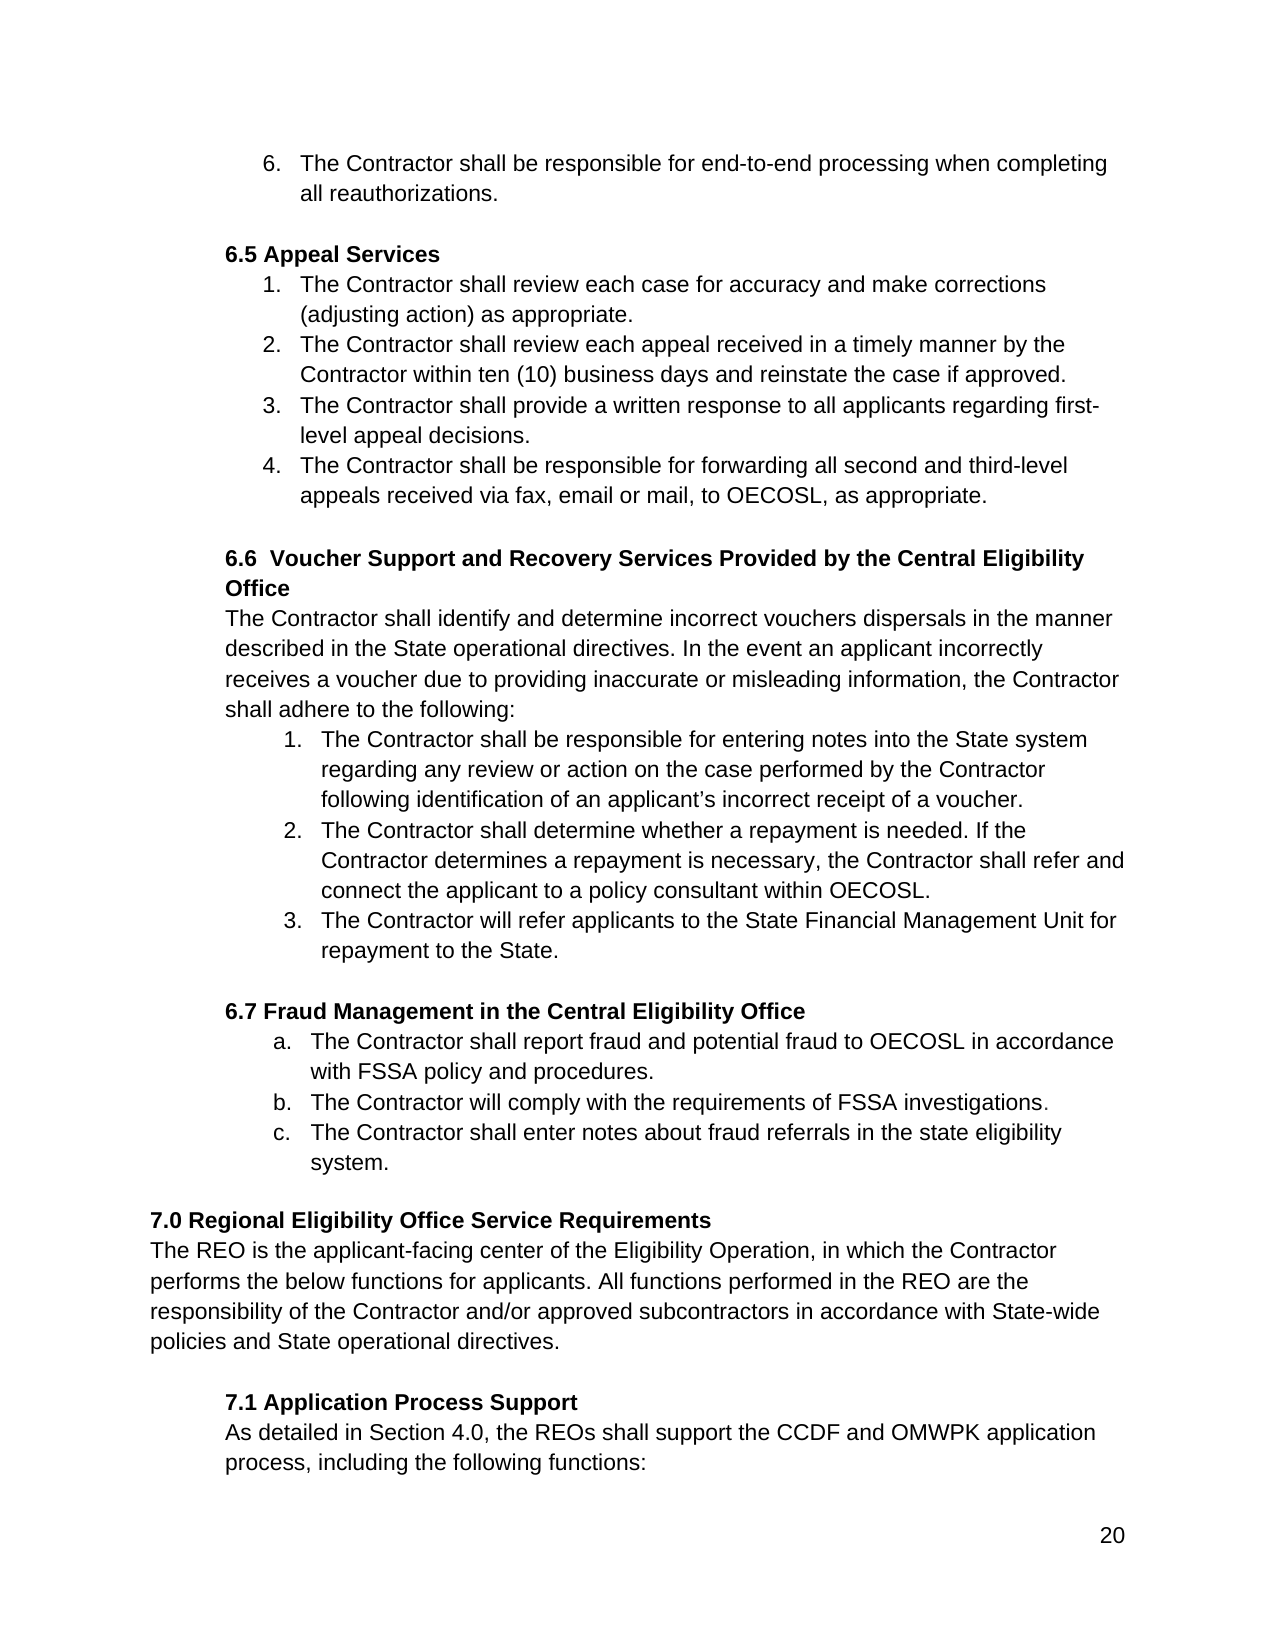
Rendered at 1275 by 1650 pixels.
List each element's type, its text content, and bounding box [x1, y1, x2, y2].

list The Contractor shall review each case for accuracy and make corrections (adjusting action) as appropriate. [262, 271, 1125, 327]
subtitle 7.1 Application Process Support [150, 1388, 1125, 1415]
list The Contractor shall enter notes about fraud referrals in the state eligibility system. [273, 1119, 1125, 1175]
text The Contractor shall identify and determine incorrect vouchers dispersals in the manner described in the State operational directives. In the event an applicant incorrectly receives a voucher due to providing inaccurate or misleading information, the Contractor shall adhere to the following: [225, 605, 1125, 722]
list The Contractor shall determine whether a repayment is needed. If the Contractor determines a repayment is necessary, the Contractor shall refer and connect the applicant to a policy consultant within OECOSL. [283, 817, 1125, 903]
text The REO is the applicant-facing center of the Eligibility Operation, in which the Contractor performs the below functions for applicants. All functions performed in the REO are the responsibility of the Contractor and/or approved subcontractors in accordance with State-wide policies and State operational directives. [150, 1237, 1125, 1354]
subtitle 6.7 Fraud Management in the Central Eligibility Office [150, 998, 1125, 1024]
list The Contractor will refer applicants to the State Financial Management Unit for repayment to the State. [283, 907, 1125, 964]
list The Contractor will comply with the requirements of FSSA investigations. [273, 1088, 1125, 1115]
subtitle 6.5 Appeal Services [150, 241, 1125, 267]
list The Contractor shall review each appeal received in a timely manner by the Contractor within ten (10) business days and reinstate the case if approved. [262, 331, 1125, 388]
list The Contractor shall be responsible for entering notes into the State system regarding any review or action on the case performed by the Contractor following identification of an applicant’s incorrect receipt of a voucher. [283, 726, 1125, 813]
list The Contractor shall report fraud and potential fraud to OECOSL in accordance with FSSA policy and procedures. [273, 1028, 1125, 1085]
text As detailed in Section 4.0, the REOs shall support the CCDF and OMWPK application process, including the following functions: [225, 1419, 1125, 1475]
list The Contractor shall be responsible for end-to-end processing when completing all reauthorizations. [262, 150, 1125, 207]
list The Contractor shall be responsible for forwarding all second and third-level appeals received via fax, email or mail, to OECOSL, as appropriate. [262, 452, 1125, 509]
list The Contractor shall provide a written response to all applicants regarding first-level appeal decisions. [262, 392, 1125, 448]
subtitle 7.0 Regional Eligibility Office Service Requirements [150, 1207, 1125, 1234]
subtitle 6.6 Voucher Support and Recovery Services Provided by the Central Eligibility Office [225, 545, 1125, 601]
